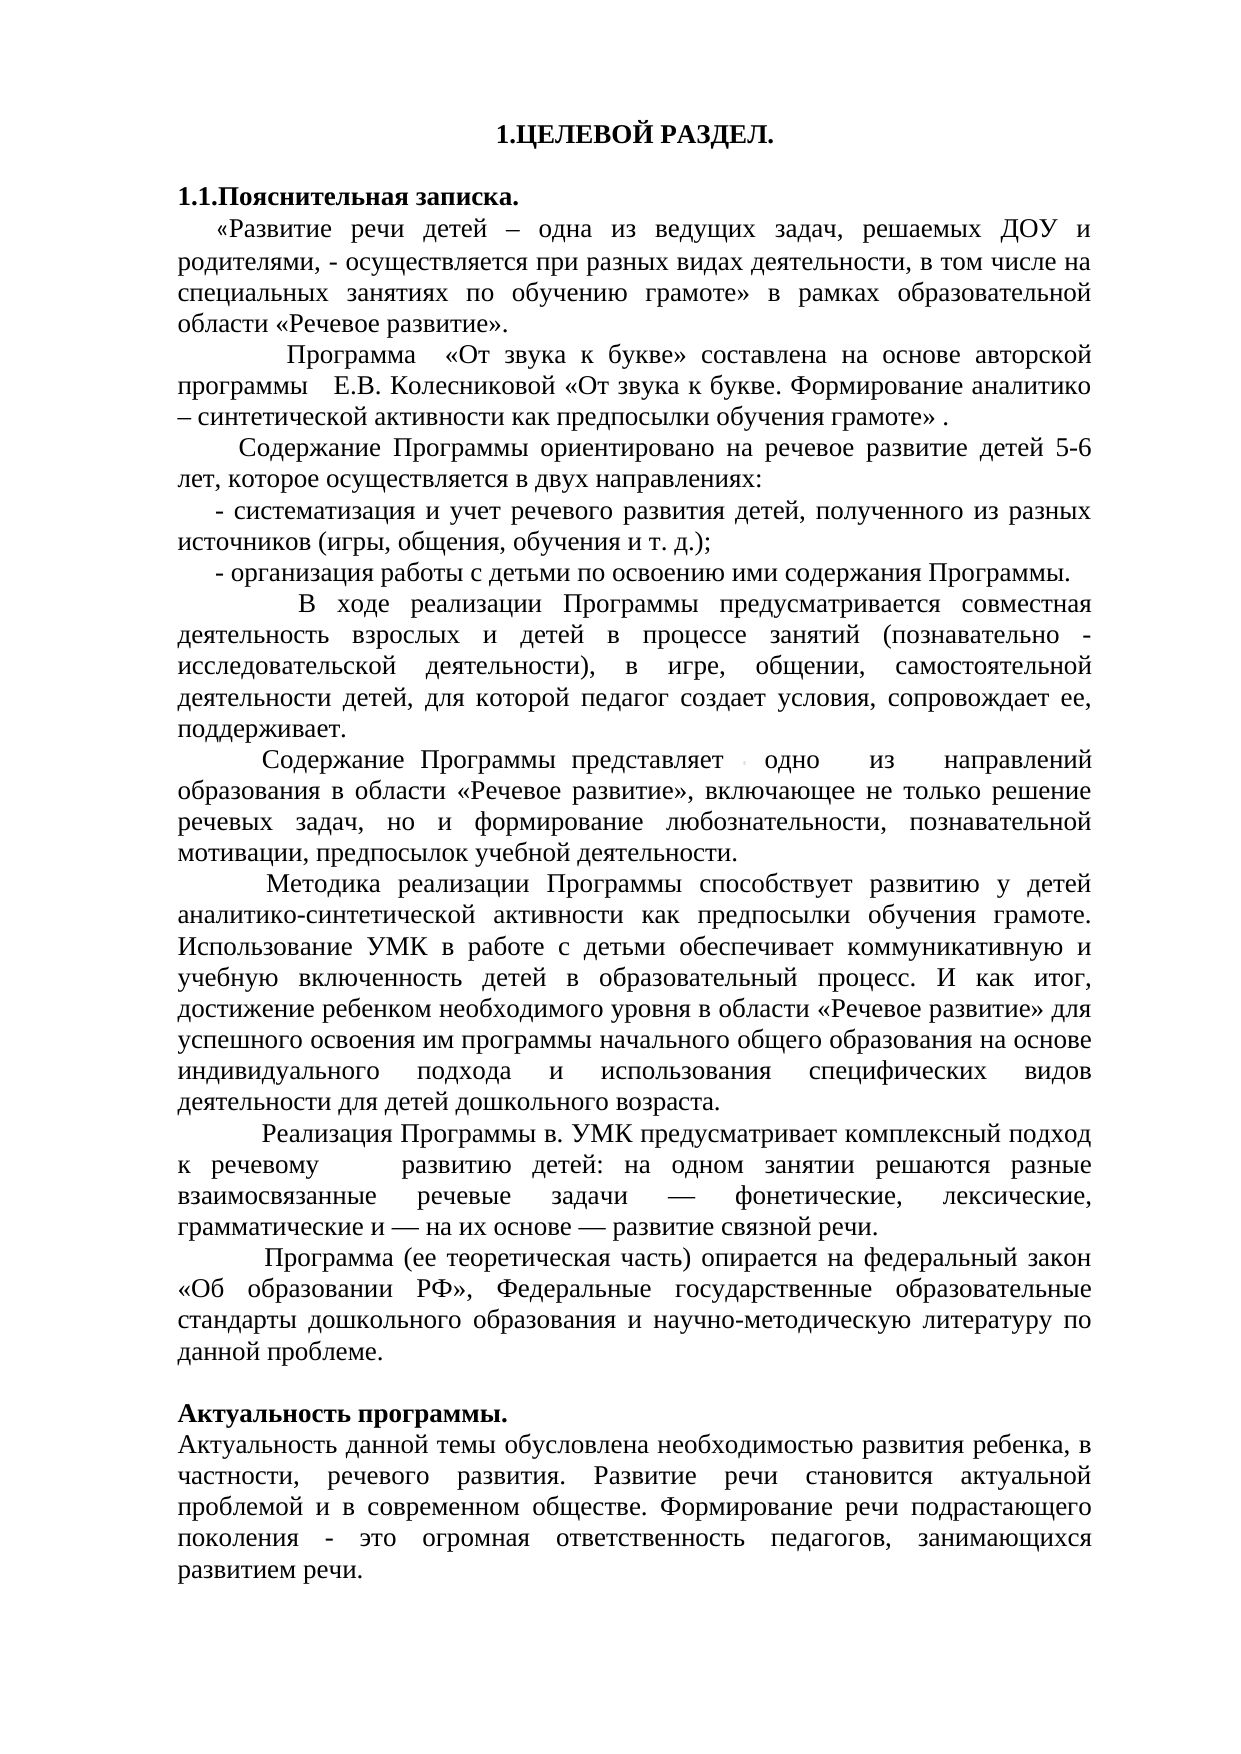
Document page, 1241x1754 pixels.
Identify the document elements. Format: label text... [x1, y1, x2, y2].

text Программа (ее теоретическая часть) опирается на федеральный закон «Об образовании РФ», Федеральные государственные образовательные стандарты дошкольного образования и научно-методическую литературу по данной проблеме. [177, 1241, 1093, 1366]
text Содержание Программы ориентировано на речевое развитие детей 5-6 лет, которое осуществляется в двух направлениях: [177, 431, 1093, 494]
text Актуальность программы. [177, 1397, 1093, 1428]
text В ходе реализации Программы предусматривается совместная деятельность взрослых и детей в процессе занятий (познавательно - исследовательской деятельности), в игре, общении, самостоятельной деятельности детей, для которой педагог создает условия, сопровождает ее, поддерживает. [177, 587, 1093, 743]
text Реализация Программы в. УМК предусматривает комплексный подход к речевому развитию детей: на одном занятии решаются разные взаимосвязанные речевые задачи — фонетические, лексические, грамматические и — на их основе — развитие связной речи. [177, 1117, 1093, 1241]
text 1.1.Пояснительная записка. [177, 180, 1093, 212]
text - организация работы с детьми по освоению ими содержания Программы. [177, 556, 1093, 587]
text Содержание Программы представляет одно из направлений образования в области «Речевое развитие», включающее не только решение речевых задач, но и формирование любознательности, познавательной мотивации, предпосылок учебной деятельности. [177, 743, 1093, 867]
text «Развитие речи детей – одна из ведущих задач, решаемых ДОУ и родителями, - осуществляется при разных видах деятельности, в том числе на специальных занятиях по обучению грамоте» в рамках образовательной области «Речевое развитие». [177, 212, 1093, 338]
text - систематизация и учет речевого развития детей, полученного из разных источников (игры, общения, обучения и т. д.); [177, 494, 1093, 556]
text 1.ЦЕЛЕВОЙ РАЗДЕЛ. [177, 118, 1093, 149]
text Программа «От звука к букве» составлена на основе авторской программы Е.В. Колесниковой «От звука к букве. Формирование аналитико – синтетической активности как предпосылки обучения грамоте» . [177, 338, 1093, 431]
text Актуальность данной темы обусловлена необходимостью развития ребенка, в частности, речевого развития. Развитие речи становится актуальной проблемой и в современном обществе. Формирование речи подрастающего поколения - это огромная ответственность педагогов, занимающихся развитием речи. [177, 1428, 1093, 1584]
text Методика реализации Программы способствует развитию у детей аналитико-синтетической активности как предпосылки обучения грамоте. Использование УМК в работе с детьми обеспечивает коммуникативную и учебную включенность детей в образовательный процесс. И как итог, достижение ребенком необходимого уровня в области «Речевое развитие» для успешного освоения им программы начального общего образования на основе индивидуального подхода и использования специфических видов деятельности для детей дошкольного возраста. [177, 867, 1093, 1117]
